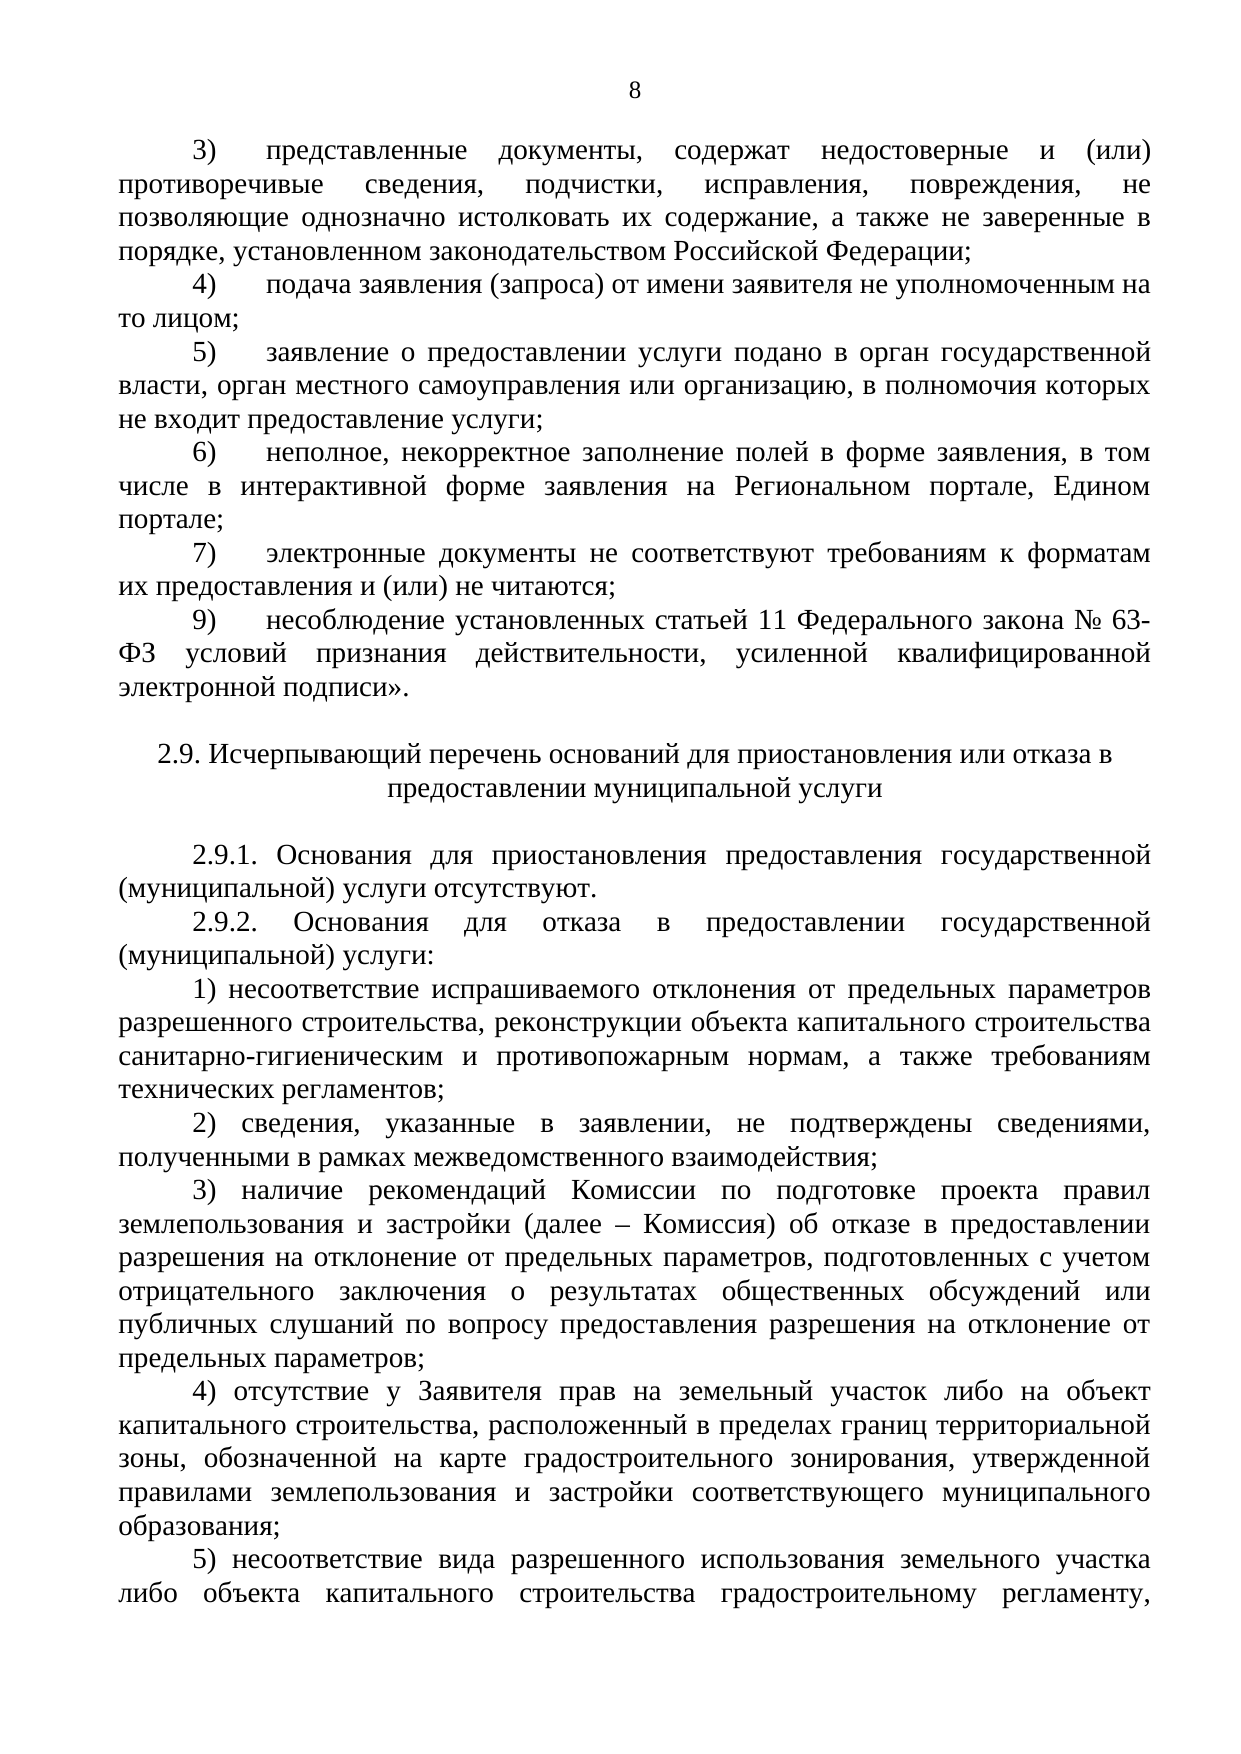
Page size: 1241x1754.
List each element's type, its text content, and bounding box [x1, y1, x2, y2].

text 3) представленные документы, содержат недостоверные и (или) противоречивые сведения, подчистки, исправления, повреждения, не позволяющие однозначно истолковать их содержание, а также не заверенные в порядке, установленном законодательством Российской Федерации; [118, 132, 1152, 267]
text 2.9. Исчерпывающий перечень оснований для приостановления или отказа в предоставлении муниципальной услуги [118, 736, 1152, 803]
text 4) подача заявления (запроса) от имени заявителя не уполномоченным на то лицом; [118, 267, 1152, 334]
text 6) неполное, некорректное заполнение полей в форме заявления, в том числе в интерактивной форме заявления на Региональном портале, Едином портале; [118, 434, 1152, 535]
text 5) заявление о предоставлении услуги подано в орган государственной власти, орган местного самоуправления или организацию, в полномочия которых не входит предоставление услуги; [118, 334, 1152, 434]
text 9) несоблюдение установленных статьей 11 Федерального закона № 63-ФЗ условий признания действительности, усиленной квалифицированной электронной подписи». [118, 602, 1152, 703]
text 1) несоответствие испрашиваемого отклонения от предельных параметров разрешенного строительства, реконструкции объекта капитального строительства санитарно-гигиеническим и противопожарным нормам, а также требованиям технических регламентов; [118, 971, 1152, 1105]
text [118, 1541, 1152, 1608]
text 7) электронные документы не соответствуют требованиям к форматам их предоставления и (или) не читаются; [118, 535, 1152, 602]
text 3) наличие рекомендаций Комиссии по подготовке проекта правил землепользования и застройки (далее – Комиссия) об отказе в предоставлении разрешения на отклонение от предельных параметров, подготовленных с учетом отрицательного заключения о результатах общественных обсуждений или публичных слушаний по вопросу предоставления разрешения на отклонение от предельных параметров; [118, 1172, 1152, 1373]
text 4) отсутствие у Заявителя прав на земельный участок либо на объект капитального строительства, расположенный в пределах границ территориальной зоны, обозначенной на карте градостроительного зонирования, утвержденной правилами землепользования и застройки соответствующего муниципального образования; [118, 1373, 1152, 1541]
text 2.9.2. Основания для отказа в предоставлении государственной (муниципальной) услуги: [118, 904, 1152, 971]
text 2) сведения, указанные в заявлении, не подтверждены сведениями, полученными в рамках межведомственного взаимодействия; [118, 1105, 1152, 1172]
text 2.9.1. Основания для приостановления предоставления государственной (муниципальной) услуги отсутствуют. [118, 837, 1152, 904]
